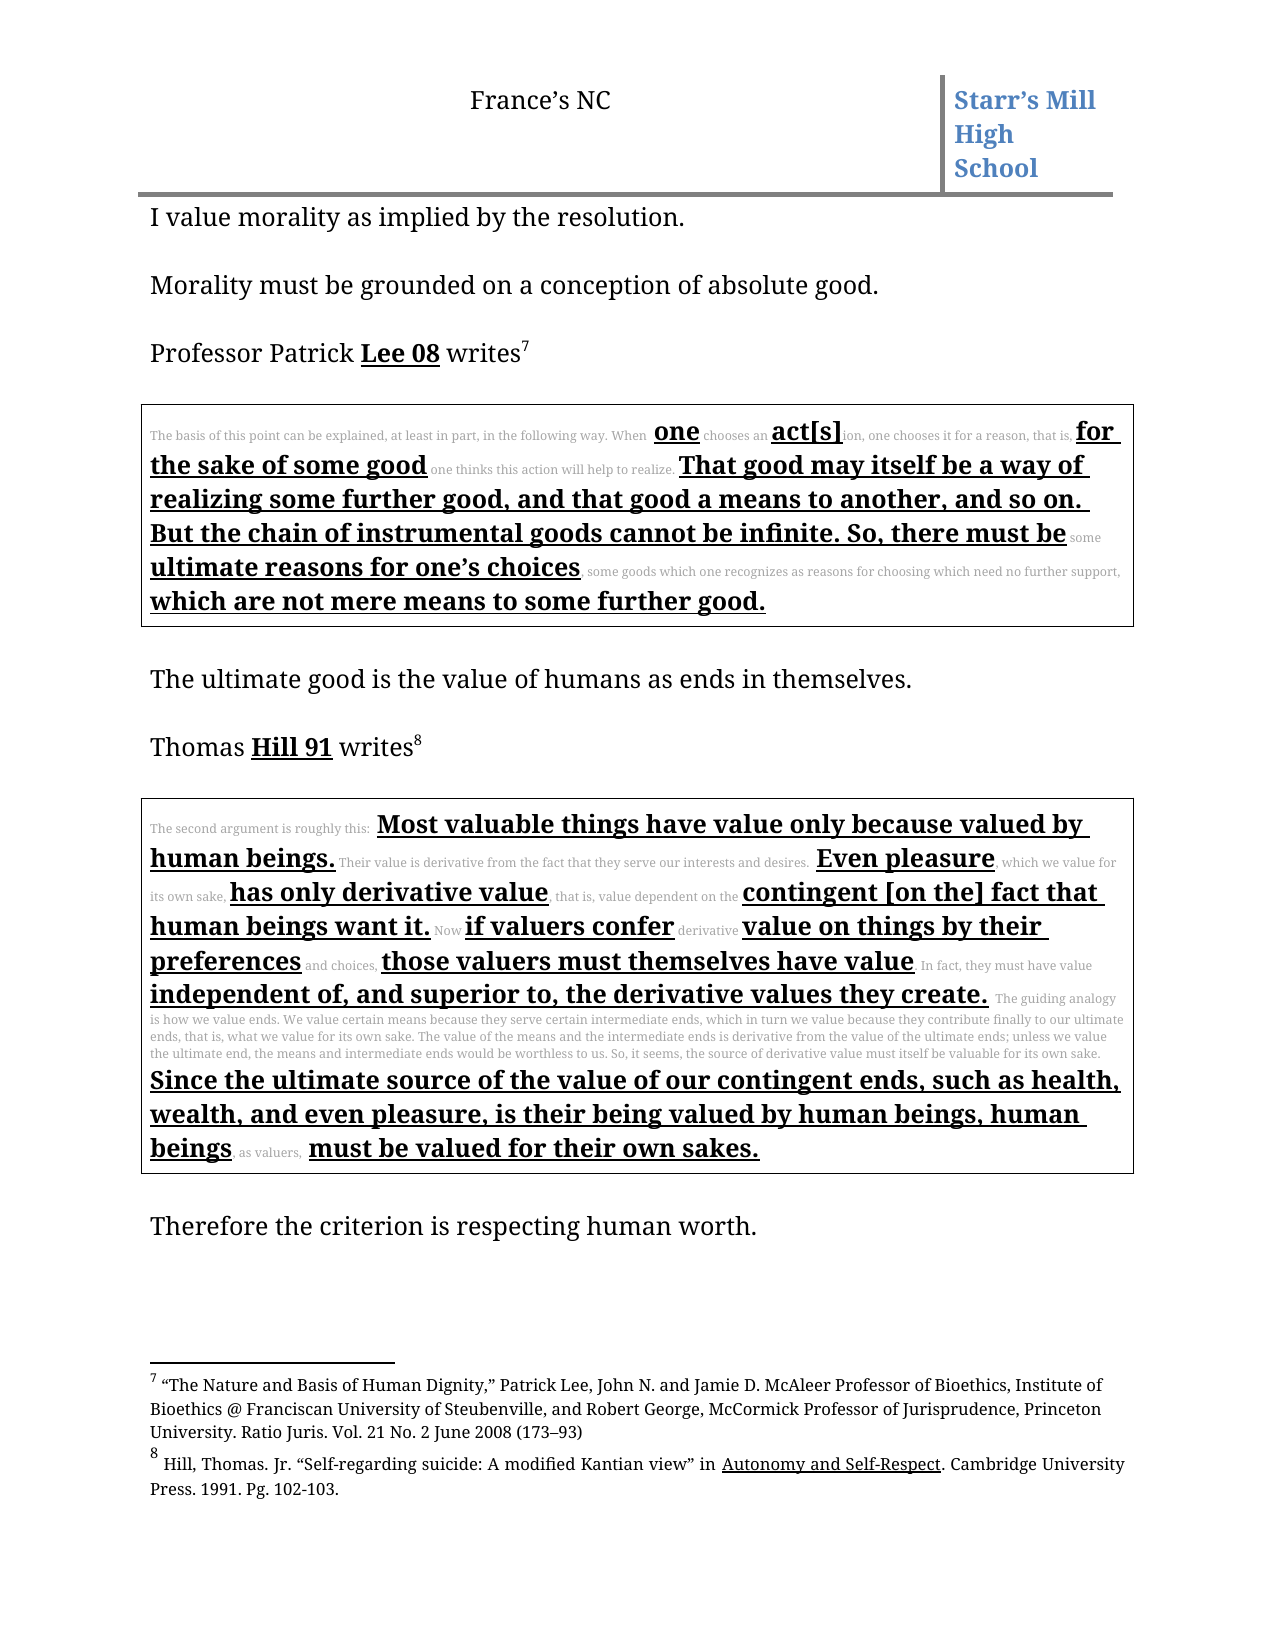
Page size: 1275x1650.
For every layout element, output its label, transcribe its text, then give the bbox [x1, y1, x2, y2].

text Therefore the criterion is respecting human worth. [150, 1208, 1125, 1242]
text Morality must be grounded on a conception of absolute good. [150, 268, 1125, 302]
text The basis of this point can be explained, at least in part, in the following way. When one chooses an act[s]ion, one chooses it for a reason, that is, for the sake of some good one thinks this action will help to realize. That good may itself be a way of realizing some further good, and that good a means to another, and so on. But the chain of instrumental goods cannot be inﬁnite. So, there must be some ultimate reasons for one’s choices, some goods which one recognizes as reasons for choosing which need no further support, which are not mere means to some further good. [142, 405, 1133, 626]
text I value morality as implied by the resolution. [150, 200, 1125, 234]
text The second argument is roughly this: Most valuable things have value only because valued by human beings. Their value is derivative from the fact that they serve our interests and desires. Even pleasure, which we value for its own sake, has only derivative value, that is, value dependent on the contingent [on the] fact that human beings want it. Now if valuers confer derivative value on things by their preferences and choices, those valuers must themselves have value. In fact, they must have value independent of, and superior to, the derivative values they create. The guiding analogy is how we value ends. We value certain means because they serve certain intermediate ends, which in turn we value because they contribute finally to our ultimate ends, that is, what we value for its own sake. The value of the means and the intermediate ends is derivative from the value of the ultimate ends; unless we value the ultimate end, the means and intermediate ends would be worthless to us. So, it seems, the source of derivative value must itself be valuable for its own sake. Since the ultimate source of the value of our contingent ends, such as health, wealth, and even pleasure, is their being valued by human beings, human beings, as valuers, must be valued for their own sakes. [142, 799, 1133, 1173]
text The ultimate good is the value of humans as ends in themselves. [150, 661, 1125, 695]
text Professor Patrick Lee 08 writes [150, 336, 1125, 370]
text Thomas Hill 91 writes [150, 729, 1125, 763]
